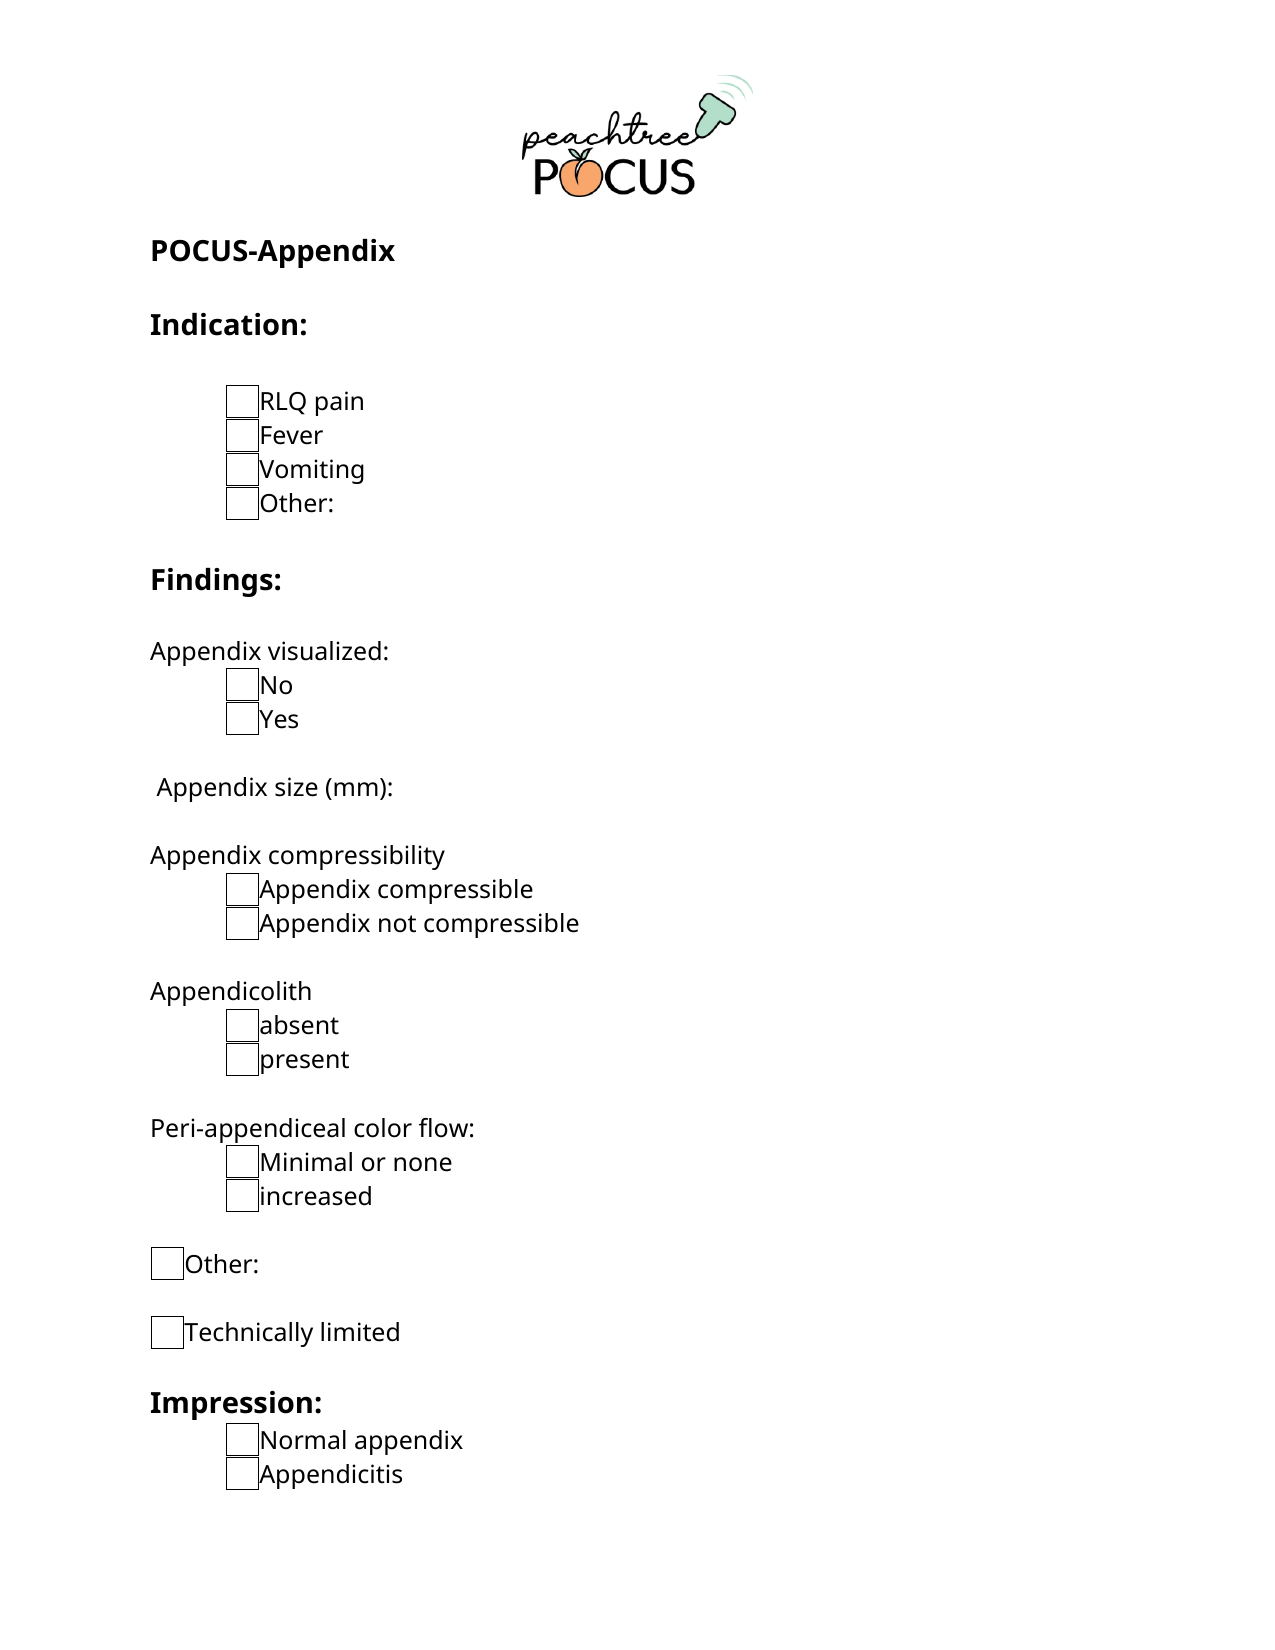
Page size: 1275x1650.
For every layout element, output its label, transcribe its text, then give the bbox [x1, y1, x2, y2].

list Appendix not compressible [225, 906, 1125, 940]
text Technically limited [150, 1314, 1125, 1349]
text POCUS-Appendix [150, 231, 1125, 270]
text No [150, 667, 1125, 701]
text Impression: [150, 1383, 1125, 1422]
text Findings: [150, 559, 1125, 599]
text Other: [150, 486, 1125, 520]
text Minimal or none [150, 1144, 1125, 1178]
text Peri-appendiceal color flow: [150, 1110, 1125, 1144]
text Yes [150, 701, 1125, 736]
picture [521, 75, 754, 197]
list Fever [225, 418, 1125, 452]
text Appendix compressibility [150, 838, 1125, 872]
list absent [225, 1008, 1125, 1042]
list Vomiting [225, 452, 1125, 486]
list Appendix compressible [225, 872, 1125, 906]
list present [225, 1042, 1125, 1076]
text Indication: [150, 304, 1125, 344]
text Other: [150, 1246, 1125, 1281]
text Appendix size (mm): [150, 769, 1125, 804]
list Normal appendix [225, 1422, 1125, 1456]
text increased [150, 1178, 1125, 1212]
list Appendicitis [225, 1456, 1125, 1491]
text Appendicolith [150, 974, 1125, 1008]
list RLQ pain [225, 384, 1125, 418]
text Appendix visualized: [150, 633, 1125, 667]
